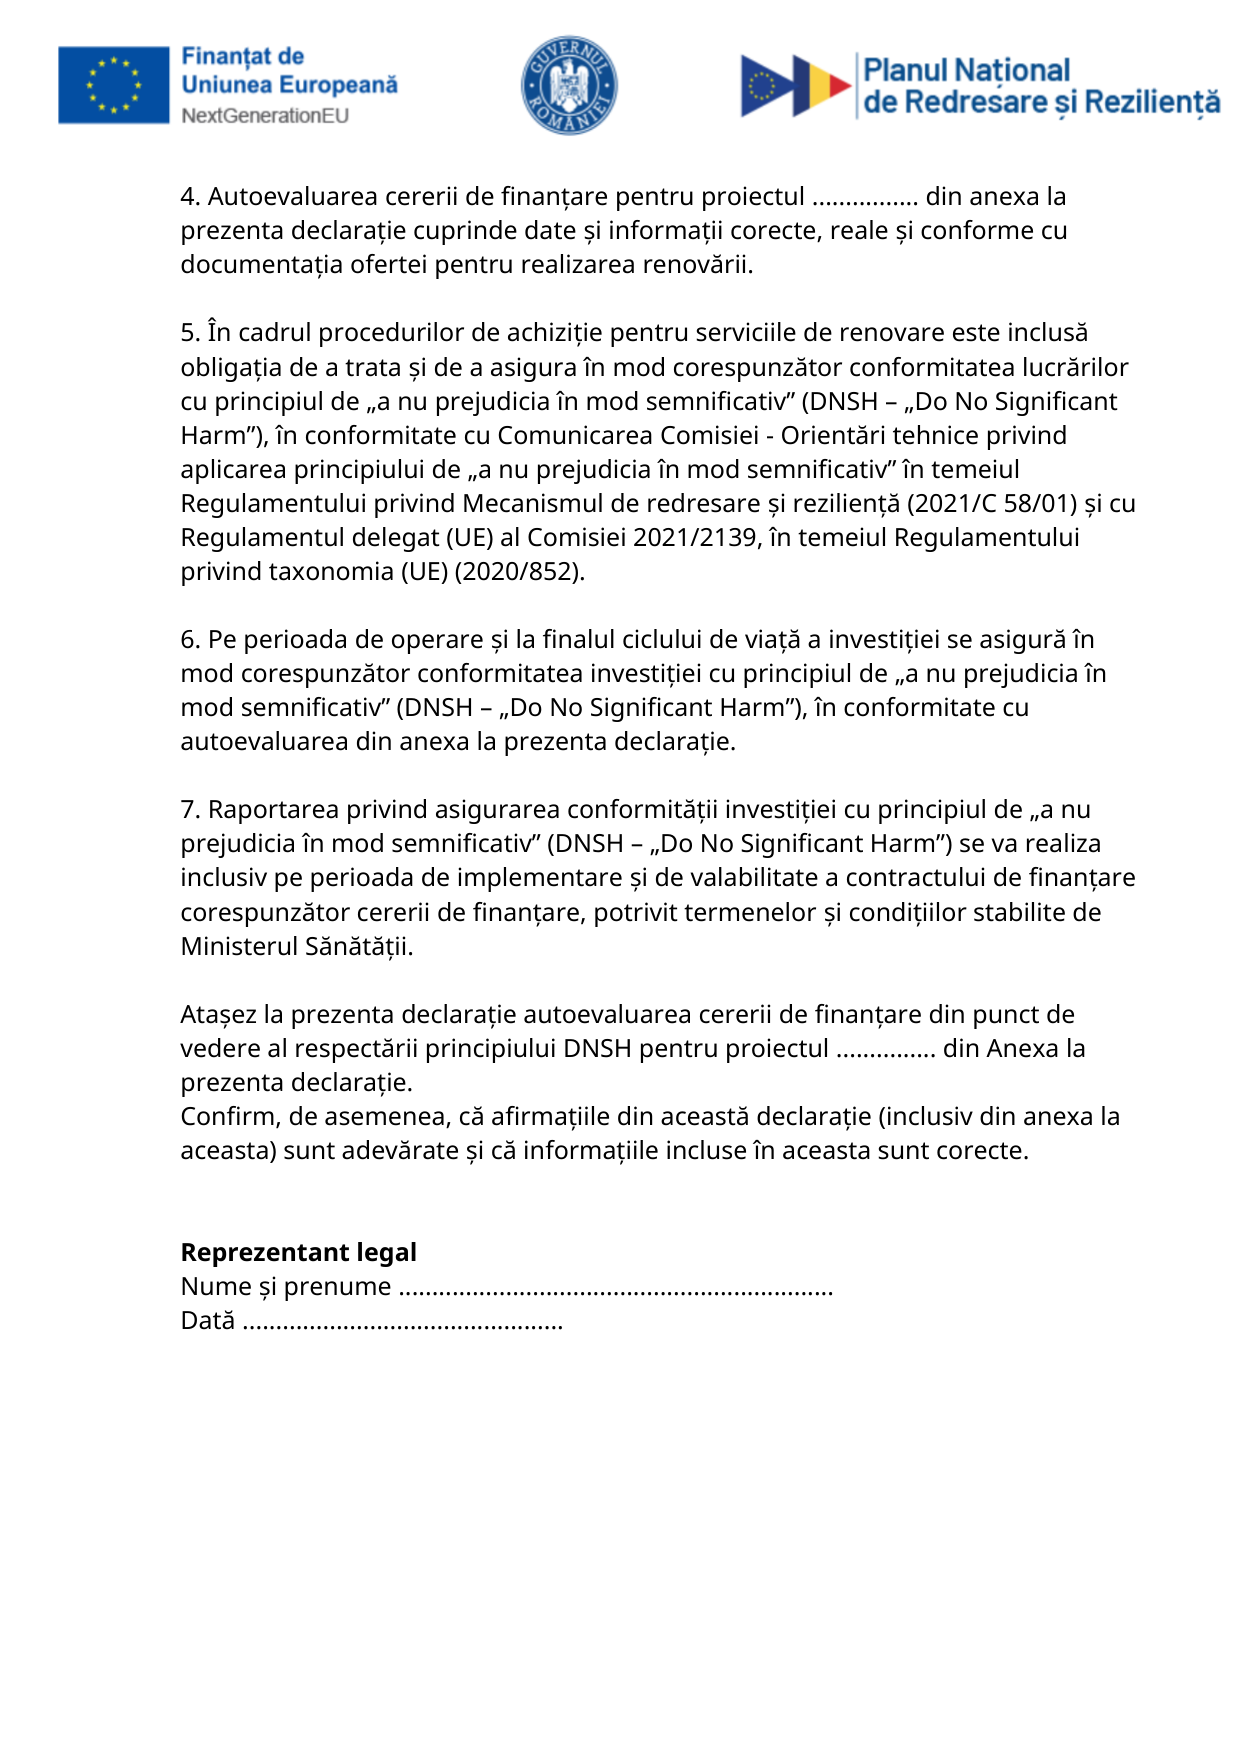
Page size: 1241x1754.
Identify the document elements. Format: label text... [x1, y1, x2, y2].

text 7. Raportarea privind asigurarea conformității investiției cu principiul de „a nu prejudicia în mod semnificativ” (DNSH – „Do No Significant Harm”) se va realiza inclusiv pe perioada de implementare și de valabilitate a contractului de finanțare corespunzător cererii de finanțare, potrivit termenelor și condițiilor stabilite de Ministerul Sănătății. [180, 792, 1137, 962]
picture [0, 14, 1228, 159]
text Reprezentant legal [180, 1235, 1137, 1269]
text Nume și prenume ................................................................. [180, 1269, 1137, 1303]
text Dată ................................................ [180, 1303, 1137, 1337]
text 6. Pe perioada de operare și la finalul ciclului de viață a investiției se asigură în mod corespunzător conformitatea investiției cu principiul de „a nu prejudicia în mod semnificativ” (DNSH – „Do No Significant Harm”), în conformitate cu autoevaluarea din anexa la prezenta declarație. [180, 622, 1137, 758]
text Confirm, de asemenea, că afirmațiile din această declarație (inclusiv din anexa la aceasta) sunt adevărate şi că informațiile incluse în aceasta sunt corecte. [180, 1098, 1137, 1167]
text 4. Autoevaluarea cererii de finanțare pentru proiectul ................ din anexa la prezenta declarație cuprinde date și informații corecte, reale și conforme cu documentația ofertei pentru realizarea renovării. [180, 179, 1137, 281]
text Atașez la prezenta declarație autoevaluarea cererii de finanțare din punct de vedere al respectării principiului DNSH pentru proiectul ............... din Anexa la prezenta declarație. [180, 996, 1137, 1098]
text 5. În cadrul procedurilor de achiziţie pentru serviciile de renovare este inclusă obligația de a trata și de a asigura în mod corespunzător conformitatea lucrărilor cu principiul de „a nu prejudicia în mod semnificativ” (DNSH – „Do No Significant Harm”), în conformitate cu Comunicarea Comisiei - Orientări tehnice privind aplicarea principiului de „a nu prejudicia în mod semnificativ” în temeiul Regulamentului privind Mecanismul de redresare și reziliență (2021/C 58/01) și cu Regulamentul delegat (UE) al Comisiei 2021/2139, în temeiul Regulamentului privind taxonomia (UE) (2020/852). [180, 315, 1137, 588]
